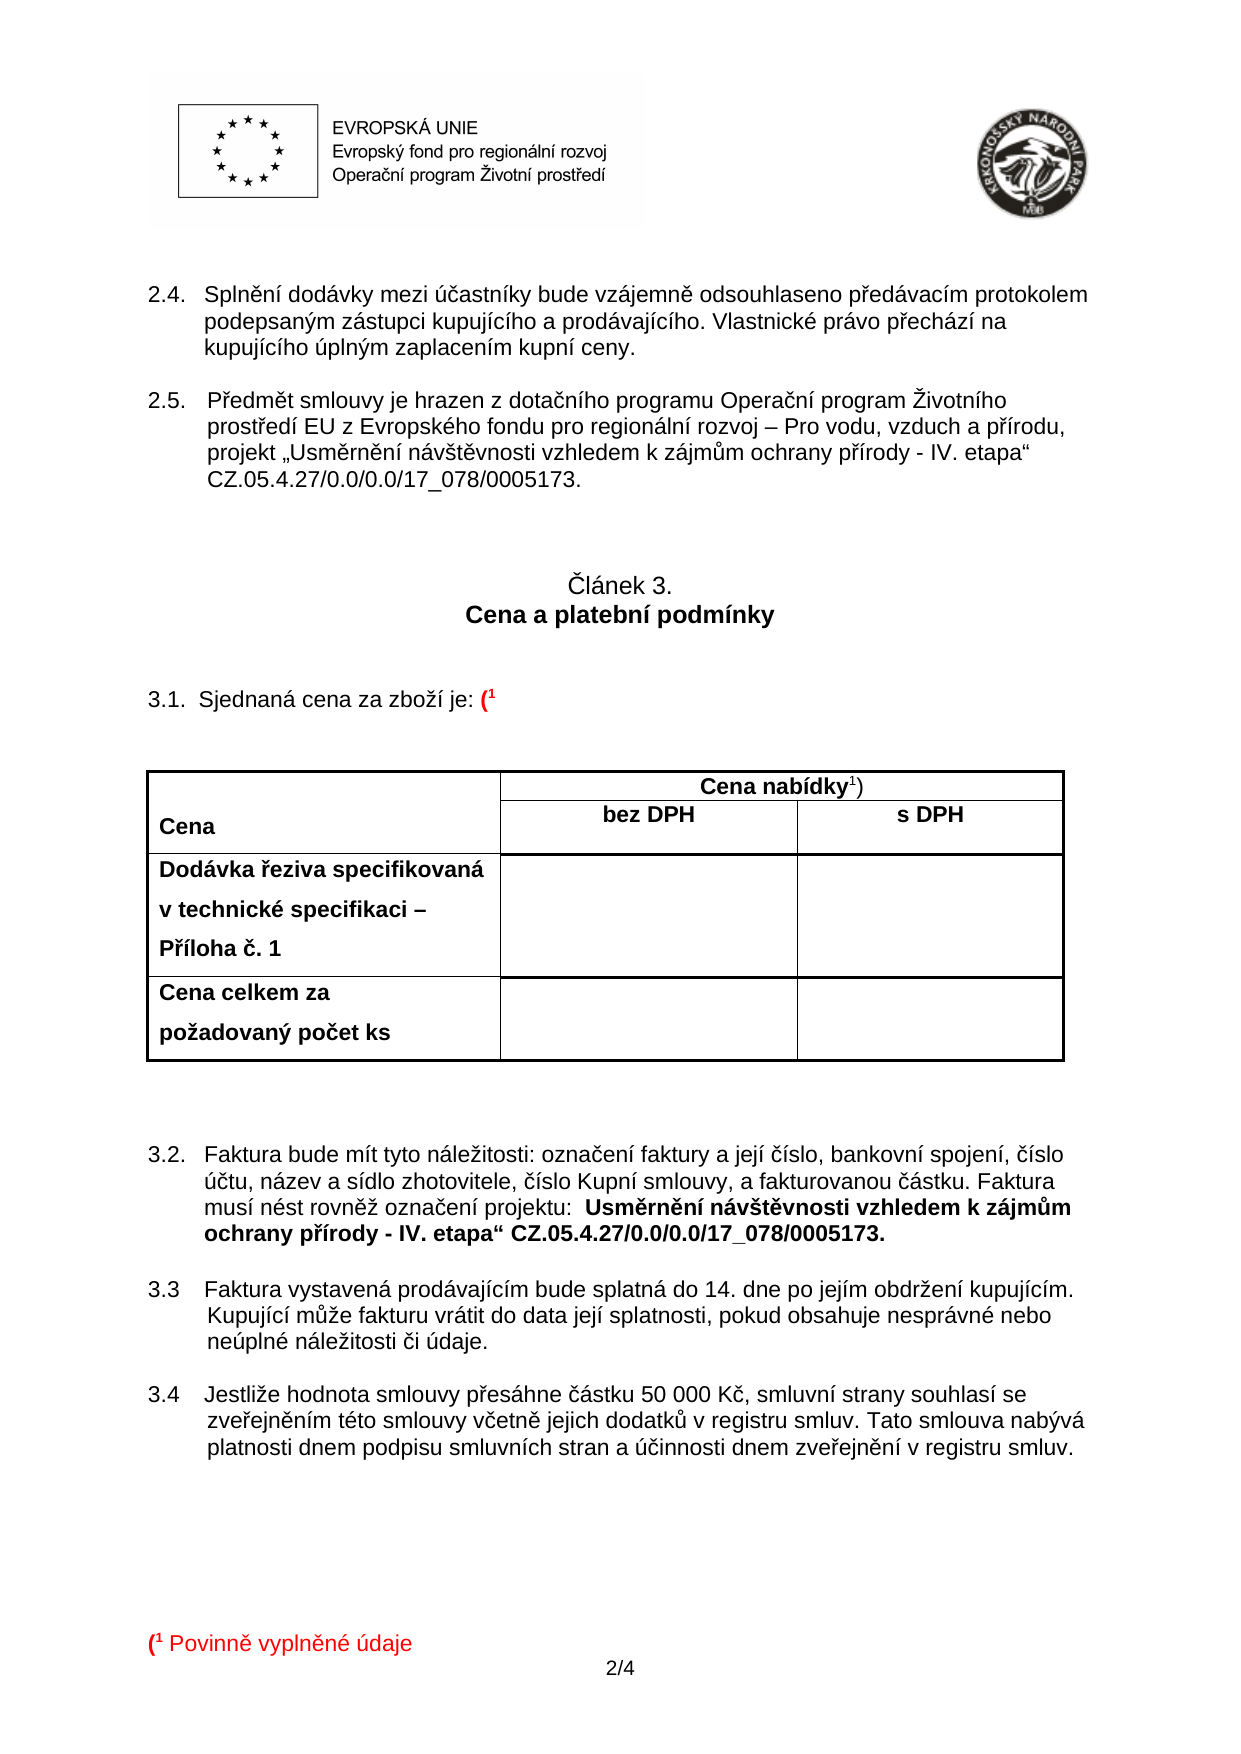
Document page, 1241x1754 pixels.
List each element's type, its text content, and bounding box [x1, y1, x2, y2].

table_cell [501, 856, 797, 976]
list Předmět smlouvy je hrazen z dotačního programu Operační program Životního prostředí EU z Evropského fondu pro regionální rozvoj – Pro vodu, vzduch a přírodu, projekt „Usměrnění návštěvnosti vzhledem k zájmům ochrany přírody - IV. etapa“ CZ.05.4.27/0.0/0.0/17_078/0005173. [148, 387, 1092, 492]
table_cell Dodávka řeziva specifikovaná v technické specifikaci – Příloha č. 1 [149, 854, 500, 976]
list Splnění dodávky mezi účastníky bude vzájemně odsouhlaseno předávacím protokolem podepsaným zástupci kupujícího a prodávajícího. Vlastnické právo přechází na kupujícího úplným zaplacením kupní ceny. [148, 281, 1092, 360]
text 3.2. Faktura bude mít tyto náležitosti: označení faktury a její číslo, bankovní spojení, číslo účtu, název a sídlo zhotovitele, číslo Kupní smlouvy, a fakturovanou částku. Faktura musí nést rovněž označení projektu: Usměrnění návštěvnosti vzhledem k zájmům ochrany přírody - IV. etapa“ CZ.05.4.27/0.0/0.0/17_078/0005173. [148, 1141, 1092, 1247]
table_header Cena nabídky1) [501, 773, 1062, 799]
table_cell bez DPH [501, 801, 797, 853]
text 3.4 Jestliže hodnota smlouvy přesáhne částku 50 000 Kč, smluvní strany souhlasí se zveřejněním této smlouvy včetně jejich dodatků v registru smluv. Tato smlouva nabývá platnosti dnem podpisu smluvních stran a účinnosti dnem zveřejnění v registru smluv. [148, 1381, 1092, 1460]
text Článek 3. [148, 571, 1092, 600]
text 3.1. Sjednaná cena za zboží je: (1 [148, 686, 1092, 712]
table_cell s DPH [798, 801, 1062, 853]
table_cell Cena celkem za požadovaný počet ks [149, 977, 500, 1059]
table_cell [798, 856, 1062, 976]
table_cell [501, 979, 797, 1059]
table_cell [798, 979, 1062, 1059]
text 3.3 Faktura vystavená prodávajícím bude splatná do 14. dne po jejím obdržení kupujícím. Kupující může fakturu vrátit do data její splatnosti, pokud obsahuje nesprávné nebo neúplné náležitosti či údaje. [148, 1276, 1092, 1354]
picture [147, 73, 645, 229]
text Cena a platební podmínky [148, 600, 1092, 629]
picture [976, 108, 1093, 224]
table_header Cena [149, 773, 500, 853]
